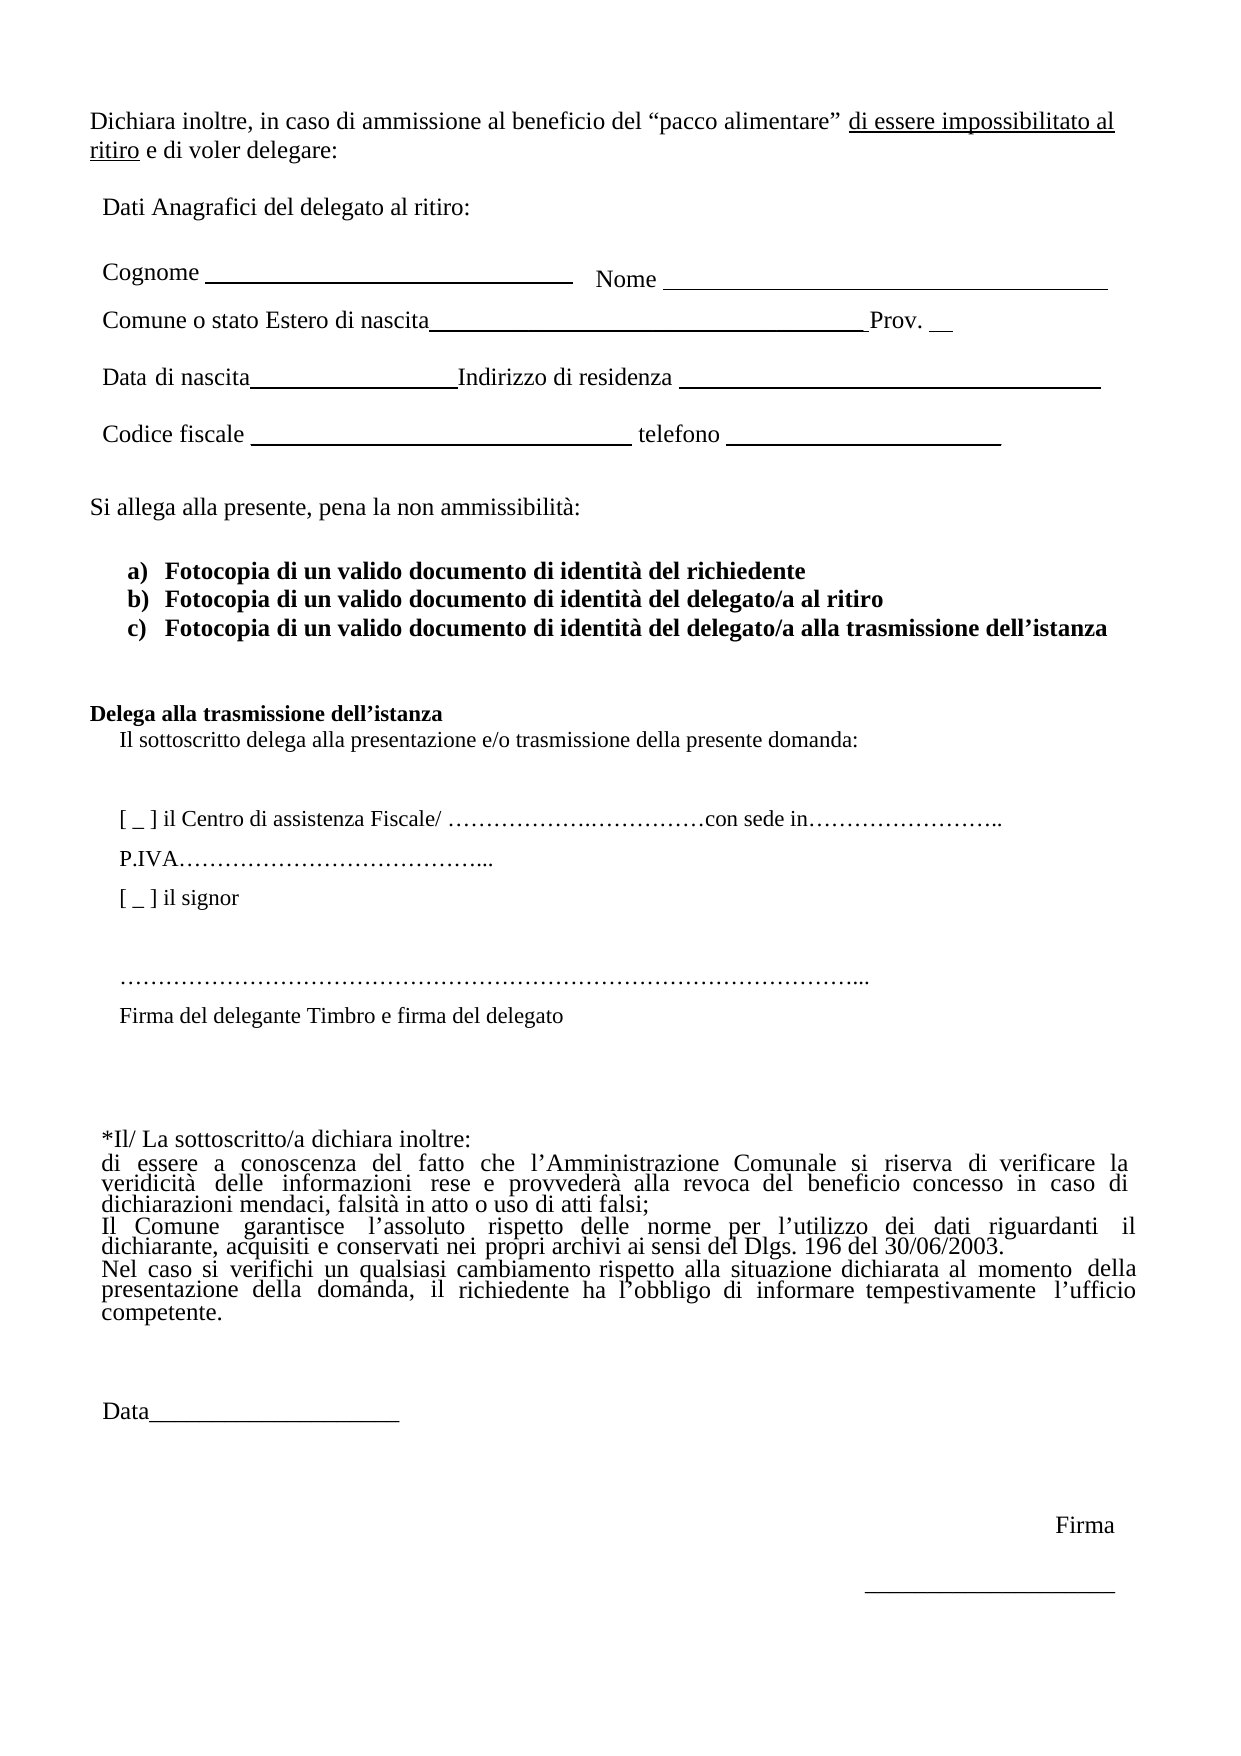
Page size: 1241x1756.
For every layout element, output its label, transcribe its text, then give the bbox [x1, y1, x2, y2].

text Firma [102, 1510, 1115, 1539]
text Dichiara inoltre, in caso di ammissione al beneficio del “pacco alimentare” di essere impossibilitato al ritiro e di voler delegare: [89, 106, 1115, 164]
list Fotocopia di un valido documento di identità del richiedente [127, 556, 1148, 584]
text *Il/ La sottoscritto/a dichiara inoltre: [101, 1129, 1148, 1152]
list Firma del delegante Timbro e firma del delegato [119, 1002, 1148, 1029]
text Comune o stato Estero di nascita___________________________________ Prov. [102, 306, 1115, 334]
list Fotocopia di un valido documento di identità del delegato/a al ritiro [127, 584, 1148, 613]
text Cognome [102, 257, 573, 286]
list [ _ ] il Centro di assistenza Fiscale/ ……………….……………con sede in…………………….. [119, 805, 1148, 831]
text Dati Anagrafici del delegato al ritiro: [102, 192, 1148, 221]
list Fotocopia di un valido documento di identità del delegato/a alla trasmissione dell’istanza [127, 613, 1148, 642]
text Si allega alla presente, pena la non ammissibilità: [89, 492, 1148, 520]
text di essere a conoscenza del fatto che l’Amministrazione Comunale si riserva di verificare la veridicità delle informazioni rese e provvederà alla revoca del beneficio concesso in caso di dichiarazioni mendaci, falsità in atto o uso di atti falsi; [101, 1154, 1128, 1218]
text ____________________ [102, 1567, 1115, 1595]
text Il Comune garantisce l’assoluto rispetto delle norme per l’utilizzo dei dati riguardanti il dichiarante, acquisiti e conservati nei propri archivi ai sensi del Dlgs. 196 del 30/06/2003. [101, 1218, 1136, 1260]
text Data di nascita Indirizzo di residenza [102, 362, 1115, 391]
text Delega alla trasmissione dell’istanza [89, 700, 1148, 726]
list P.IVA…………………………………... [119, 844, 1148, 871]
list Il sottoscritto delega alla presentazione e/o trasmissione della presente domanda: [119, 726, 1148, 752]
text Nome [595, 264, 1148, 292]
text Data____________________ [102, 1396, 1115, 1425]
text Nel caso si verifichi un qualsiasi cambiamento rispetto alla situazione dichiarata al momento della presentazione della domanda, il richiedente ha l’obbligo di informare tempestivamente l’ufficio competente. [101, 1260, 1137, 1326]
text Codice fiscale ______________________________ telefono ______________________ [102, 419, 1115, 448]
list ……………………………………………………………………………………... [119, 963, 1148, 989]
list [ _ ] il signor [119, 884, 1148, 910]
